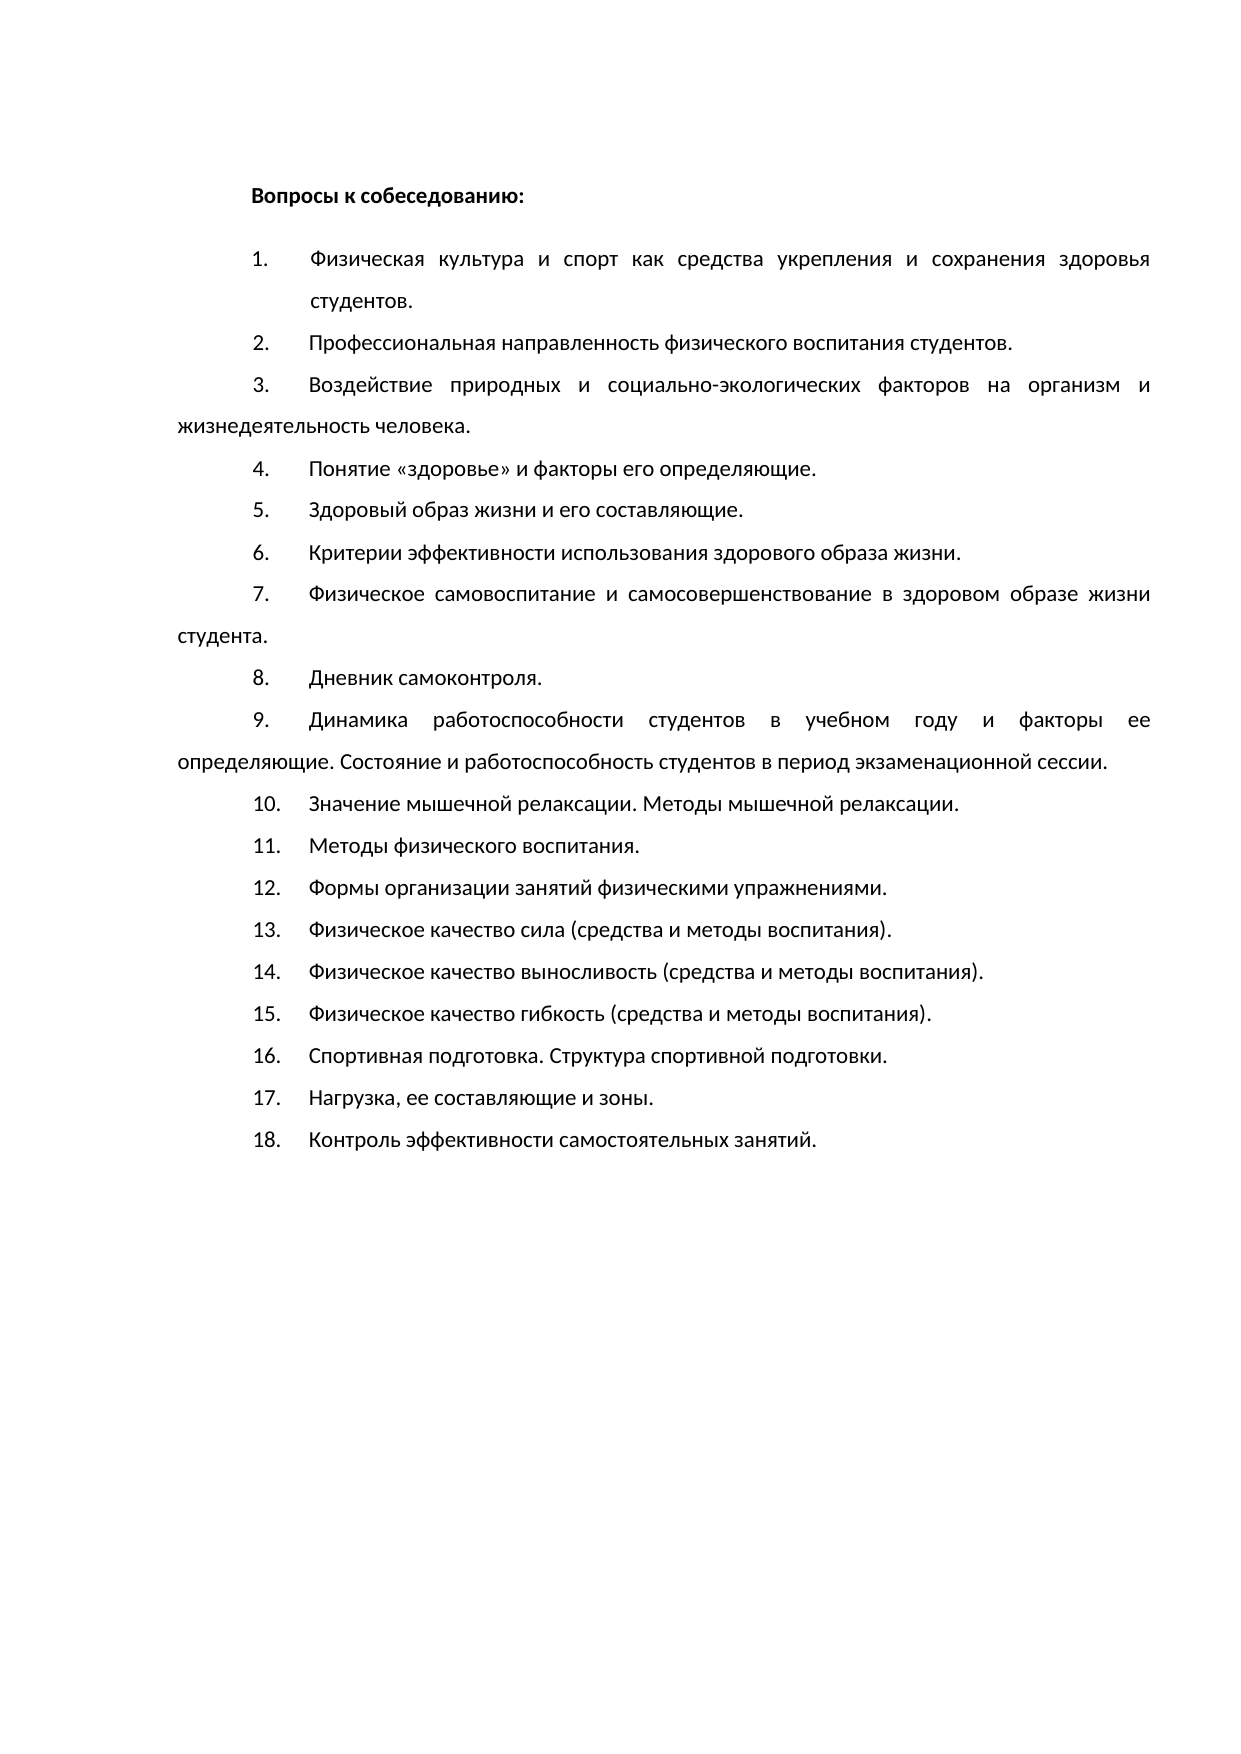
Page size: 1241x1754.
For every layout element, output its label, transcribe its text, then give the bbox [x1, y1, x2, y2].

list Значение мышечной релаксации. Методы мышечной релаксации. [177, 789, 1152, 817]
list Динамика работоспособности студентов в учебном году и факторы ее определяющие. Состояние и работоспособность студентов в период экзаменационной сессии. [177, 706, 1152, 776]
list Спортивная подготовка. Структура спортивной подготовки. [177, 1041, 1152, 1069]
list Физическое самовоспитание и самосовершенствование в здоровом образе жизни студента. [177, 579, 1152, 649]
list Физическая культура и спорт как средства укрепления и сохранения здоровья студентов. [251, 244, 1152, 314]
list Профессиональная направленность физического воспитания студентов. [177, 328, 1152, 356]
list Физическое качество выносливость (средства и методы воспитания). [177, 957, 1152, 985]
list Критерии эффективности использования здорового образа жизни. [177, 538, 1152, 566]
list Формы организации занятий физическими упражнениями. [177, 873, 1152, 901]
list Методы физического воспитания. [177, 831, 1152, 859]
list Физическое качество гибкость (средства и методы воспитания). [177, 999, 1152, 1027]
list Дневник самоконтроля. [177, 663, 1152, 692]
text Вопросы к собеседованию: [251, 181, 1152, 209]
list Понятие «здоровье» и факторы его определяющие. [177, 454, 1152, 482]
list Воздействие природных и социально-экологических факторов на организм и жизнедеятельность человека. [177, 370, 1152, 440]
list Физическое качество сила (средства и методы воспитания). [177, 915, 1152, 943]
list Нагрузка, ее составляющие и зоны. [177, 1083, 1152, 1111]
list Здоровый образ жизни и его составляющие. [177, 496, 1152, 524]
list Контроль эффективности самостоятельных занятий. [177, 1125, 1152, 1153]
